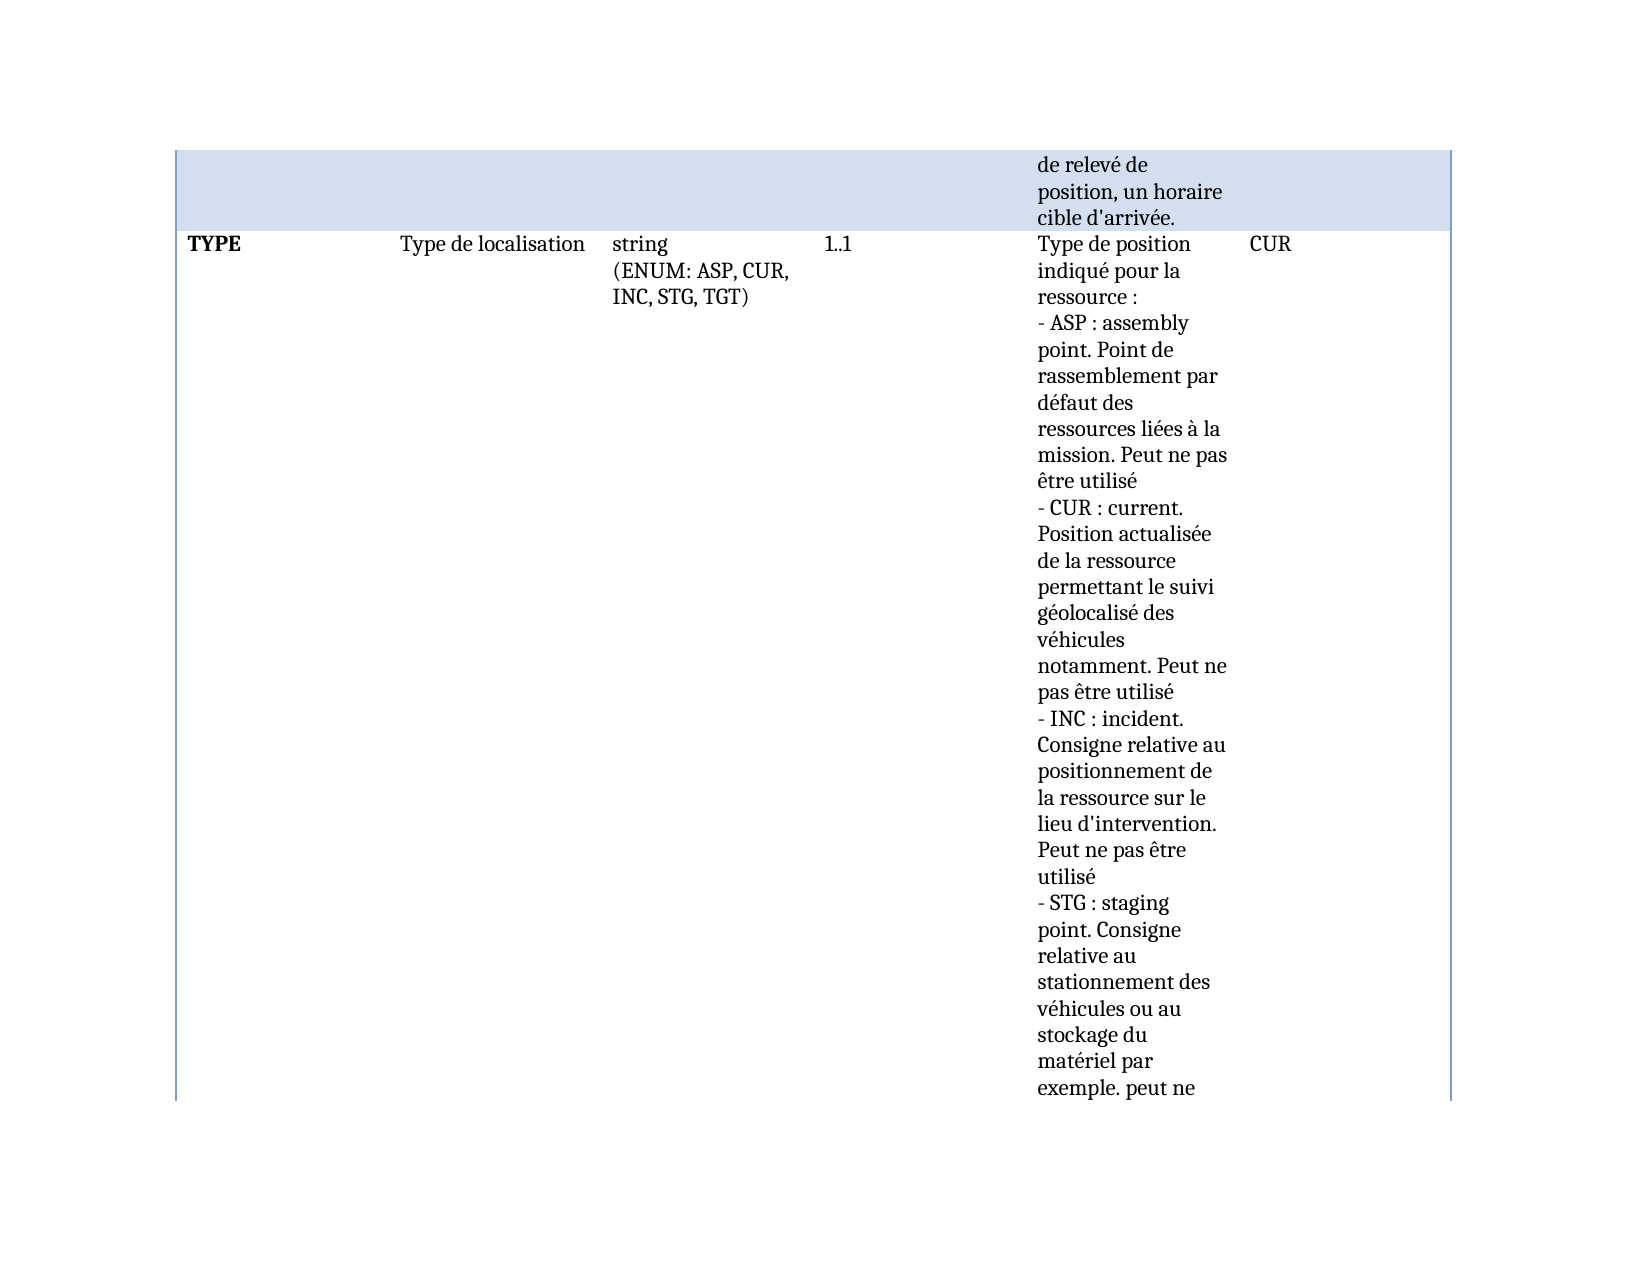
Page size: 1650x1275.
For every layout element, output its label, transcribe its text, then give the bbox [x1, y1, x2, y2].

table_cell DATIME [177, 150, 389, 231]
table_cell TYPE [177, 231, 389, 1101]
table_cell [1026, 150, 1239, 231]
table_cell 1..1 [814, 231, 1026, 1101]
table_cell CUR [1239, 231, 1450, 1101]
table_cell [389, 231, 601, 1101]
table_cell 0..1 [814, 150, 1026, 231]
table_cell datetime [601, 150, 814, 231]
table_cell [389, 150, 601, 231]
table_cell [1026, 231, 1239, 1101]
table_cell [1239, 150, 1450, 231]
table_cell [601, 231, 814, 1101]
